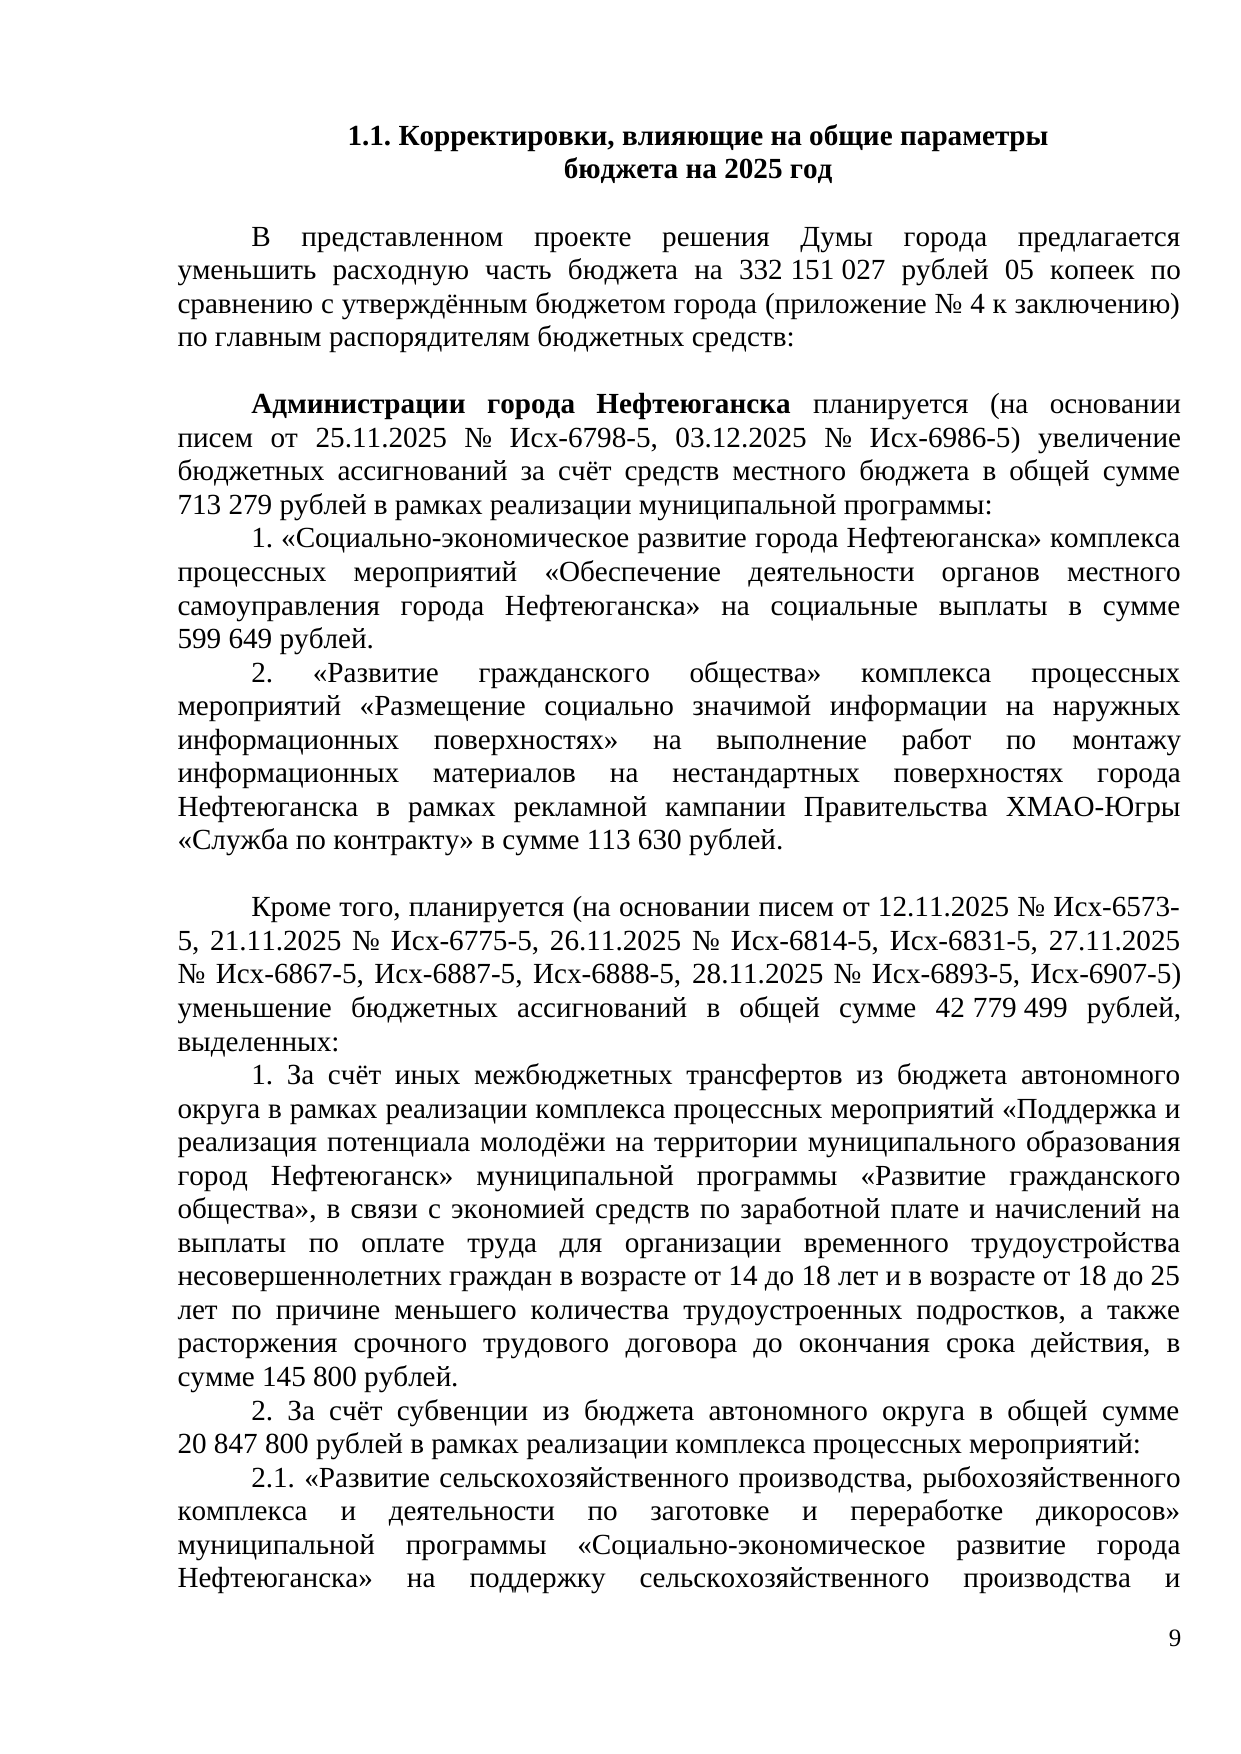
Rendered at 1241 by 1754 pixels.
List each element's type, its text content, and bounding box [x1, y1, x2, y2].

text 1. «Социально-экономическое развитие города Нефтеюганска» комплекса процессных мероприятий «Обеспечение деятельности органов местного самоуправления города Нефтеюганска» на социальные выплаты в сумме 599 649 рублей. [177, 521, 1181, 655]
text В представленном проекте решения Думы города предлагается уменьшить расходную часть бюджета на 332 151 027 рублей 05 копеек по сравнению с утверждённым бюджетом города (приложение № 4 к заключению) по главным распорядителям бюджетных средств: [177, 219, 1181, 353]
text Кроме того, планируется (на основании писем от 12.11.2025 № Исх-6573-5, 21.11.2025 № Исх-6775-5, 26.11.2025 № Исх-6814-5, Исх-6831-5, 27.11.2025 № Исх-6867-5, Исх-6887-5, Исх-6888-5, 28.11.2025 № Исх-6893-5, Исх-6907-5) уменьшение бюджетных ассигнований в общей сумме 42 779 499 рублей, выделенных: [177, 889, 1181, 1057]
list 1.1. Корректировки, влияющие на общие параметры [177, 118, 1181, 152]
list бюджета на 2025 год [177, 152, 1181, 185]
text 2. «Развитие гражданского общества» комплекса процессных мероприятий «Размещение социально значимой информации на наружных информационных поверхностях» на выполнение работ по монтажу информационных материалов на нестандартных поверхностях города Нефтеюганска в рамках рекламной кампании Правительства ХМАО-Югры «Служба по контракту» в сумме 113 630 рублей. [177, 655, 1181, 856]
text 2. За счёт субвенции из бюджета автономного округа в общей сумме 20 847 800 рублей в рамках реализации комплекса процессных мероприятий: [177, 1393, 1181, 1460]
text Администрации города Нефтеюганска планируется (на основании писем от 25.11.2025 № Исх-6798-5, 03.12.2025 № Исх-6986-5) увеличение бюджетных ассигнований за счёт средств местного бюджета в общей сумме 713 279 рублей в рамках реализации муниципальной программы: [177, 386, 1181, 521]
text 1. За счёт иных межбюджетных трансфертов из бюджета автономного округа в рамках реализации комплекса процессных мероприятий «Поддержка и реализация потенциала молодёжи на территории муниципального образования город Нефтеюганск» муниципальной программы «Развитие гражданского общества», в связи с экономией средств по заработной плате и начислений на выплаты по оплате труда для организации временного трудоустройства несовершеннолетних граждан в возрасте от 14 до 18 лет и в возрасте от 18 до 25 лет по причине меньшего количества трудоустроенных подростков, а также расторжения срочного трудового договора до окончания срока действия, в сумме 145 800 рублей. [177, 1057, 1181, 1393]
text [177, 1460, 1181, 1594]
